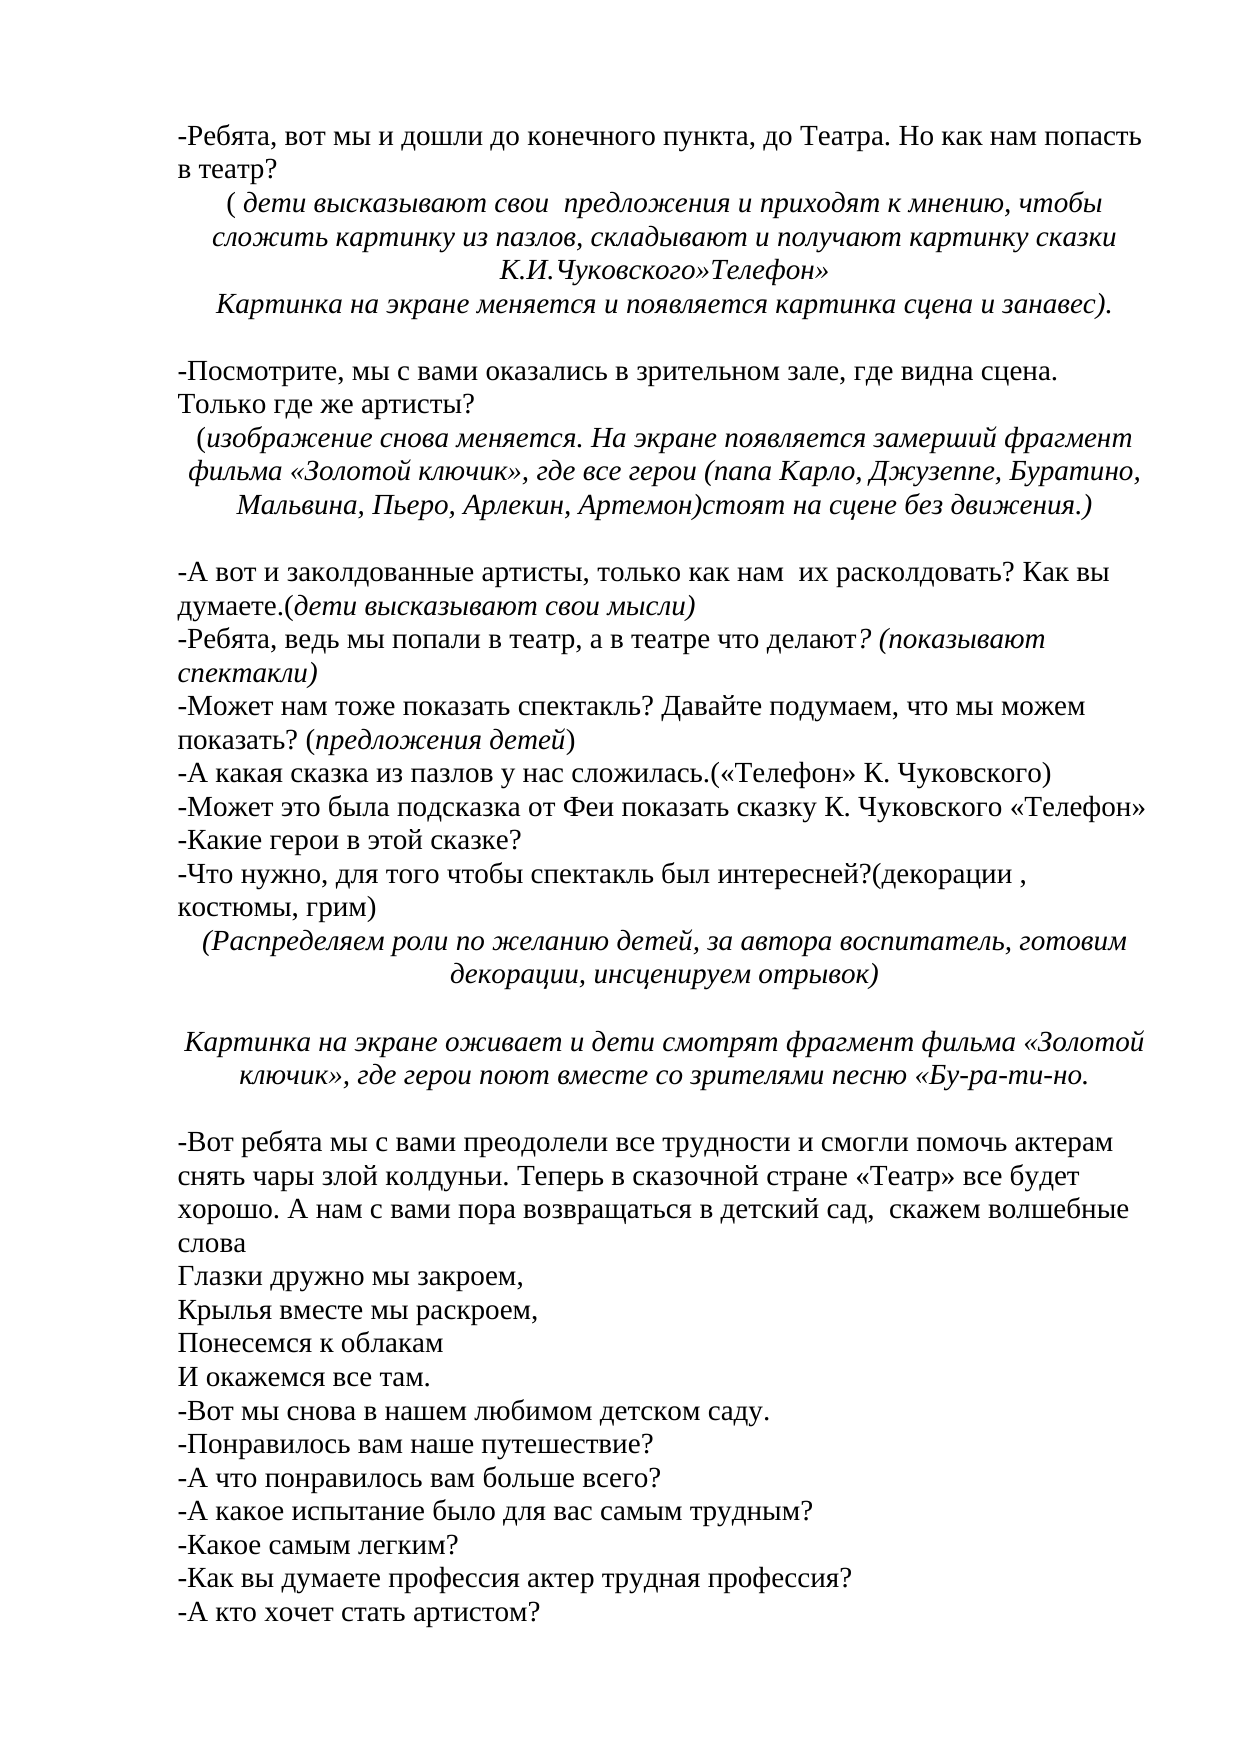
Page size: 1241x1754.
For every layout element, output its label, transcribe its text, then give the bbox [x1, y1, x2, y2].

text -А какая сказка из пазлов у нас сложилась.(«Телефон» К. Чуковского) [177, 755, 1152, 789]
text -Какое самым легким? [177, 1527, 1152, 1560]
text Глазки дружно мы закроем, [177, 1258, 1152, 1292]
text -А какое испытание было для вас самым трудным? [177, 1493, 1152, 1527]
text -А что понравилось вам больше всего? [177, 1460, 1152, 1493]
text -А вот и заколдованные артисты, только как нам их расколдовать? Как вы думаете.(дети высказывают свои мысли) [177, 554, 1152, 621]
text Крылья вместе мы раскроем, [177, 1292, 1152, 1326]
text (Распределяем роли по желанию детей, за автора воспитатель, готовим декорации, инсценируем отрывок) [177, 923, 1152, 990]
text -Ребята, ведь мы попали в театр, а в театре что делают? (показывают спектакли) [177, 621, 1152, 688]
text -Может это была подсказка от Феи показать сказку К. Чуковского «Телефон» [177, 789, 1152, 822]
text -Вот мы снова в нашем любимом детском саду. [177, 1393, 1152, 1426]
text (изображение снова меняется. На экране появляется замерший фрагмент фильма «Золотой ключик», где все герои (папа Карло, Джузеппе, Буратино, Мальвина, Пьеро, Арлекин, Артемон)стоят на сцене без движения.) [177, 420, 1152, 521]
text Картинка на экране оживает и дети смотрят фрагмент фильма «Золотой ключик», где герои поют вместе со зрителями песню «Бу-ра-ти-но. [177, 1024, 1152, 1091]
text ( дети высказывают свои предложения и приходят к мнению, чтобы сложить картинку из пазлов, складывают и получают картинку сказки К.И.Чуковского»Телефон» [177, 185, 1152, 286]
text -А кто хочет стать артистом? [177, 1594, 1152, 1627]
text Картинка на экране меняется и появляется картинка сцена и занавес). [177, 286, 1152, 319]
text Понесемся к облакам [177, 1326, 1152, 1359]
text -Понравилось вам наше путешествие? [177, 1426, 1152, 1460]
text -Какие герои в этой сказке? [177, 822, 1152, 856]
text -Может нам тоже показать спектакль? Давайте подумаем, что мы можем показать? (предложения детей) [177, 688, 1152, 755]
text -Что нужно, для того чтобы спектакль был интересней?(декорации , костюмы, грим) [177, 856, 1152, 923]
text -Вот ребята мы с вами преодолели все трудности и смогли помочь актерам снять чары злой колдуньи. Теперь в сказочной стране «Театр» все будет хорошо. А нам с вами пора возвращаться в детский сад, скажем волшебные слова [177, 1124, 1152, 1258]
text -Посмотрите, мы с вами оказались в зрительном зале, где видна сцена. Только где же артисты? [177, 353, 1152, 420]
text И окажемся все там. [177, 1359, 1152, 1393]
text -Как вы думаете профессия актер трудная профессия? [177, 1560, 1152, 1594]
text -Ребята, вот мы и дошли до конечного пункта, до Театра. Но как нам попасть в театр? [177, 118, 1152, 185]
